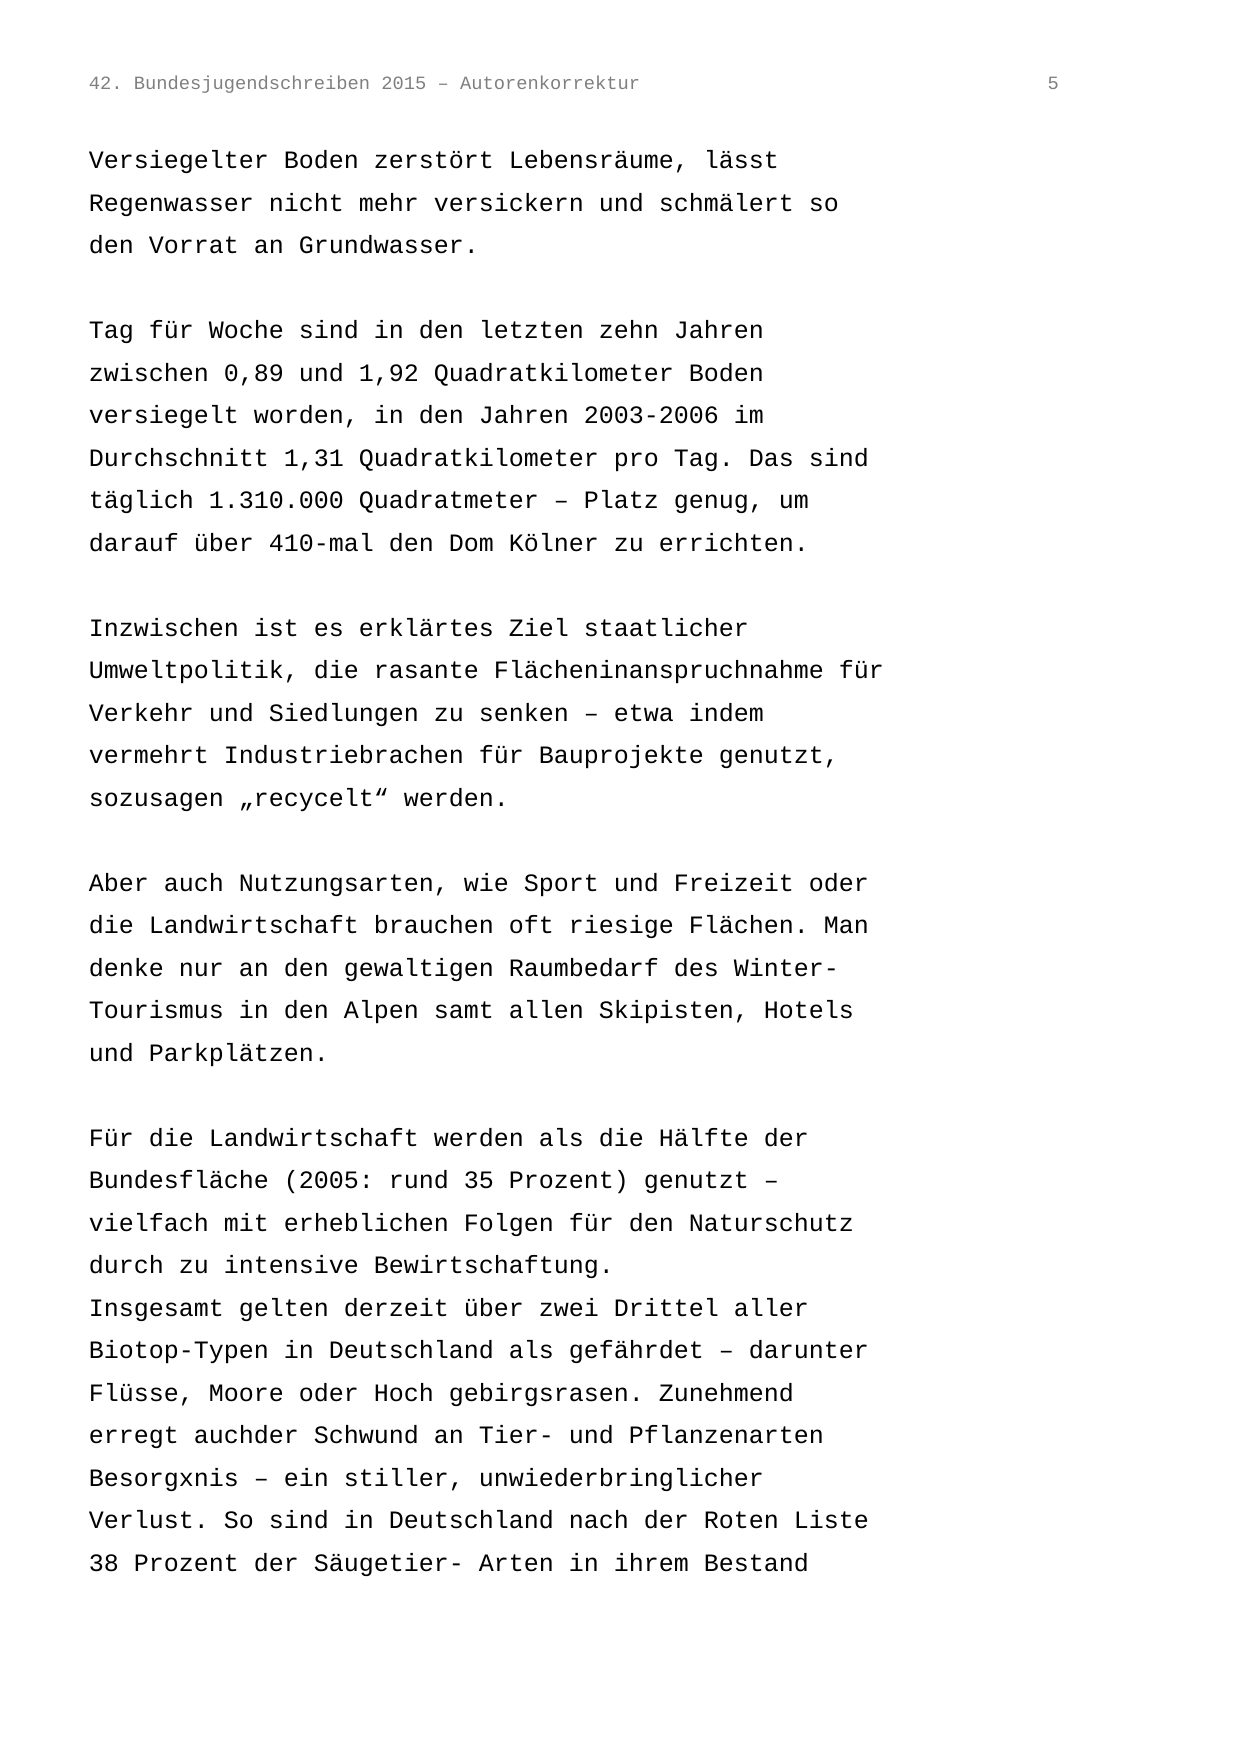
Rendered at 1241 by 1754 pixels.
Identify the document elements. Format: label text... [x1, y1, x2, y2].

text Inzwischen ist es erklärtes Ziel staatlicher Umweltpolitik, die rasante Flächeninanspruchnahme für Verkehr und Siedlungen zu senken – etwa indem vermehrt Industriebrachen für Bauprojekte genutzt, sozusagen „recycelt“ werden. [89, 615, 886, 813]
text Aber auch Nutzungsarten, wie Sport und Freizeit oder die Landwirtschaft brauchen oft riesige Flächen. Man denke nur an den gewaltigen Raumbedarf des Winter- Tourismus in den Alpen samt allen Skipisten, Hotels und Parkplätzen. [89, 870, 886, 1068]
text Tag für Woche sind in den letzten zehn Jahren zwischen 0,89 und 1,92 Quadratkilometer Boden versiegelt worden, in den Jahren 2003-2006 im Durchschnitt 1,31 Quadratkilometer pro Tag. Das sind täglich 1.310.000 Quadratmeter – Platz genug, um darauf über 410-mal den Dom Kölner zu errichten. [89, 318, 886, 558]
text Versiegelter Boden zerstört Lebensräume, lässt Regenwasser nicht mehr versickern und schmälert so den Vorrat an Grundwasser. [89, 148, 886, 261]
text Für die Landwirtschaft werden als die Hälfte der Bundesfläche (2005: rund 35 Prozent) genutzt – vielfach mit erheblichen Folgen für den Naturschutz durch zu intensive Bewirtschaftung. [89, 1125, 886, 1281]
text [89, 1295, 886, 1578]
